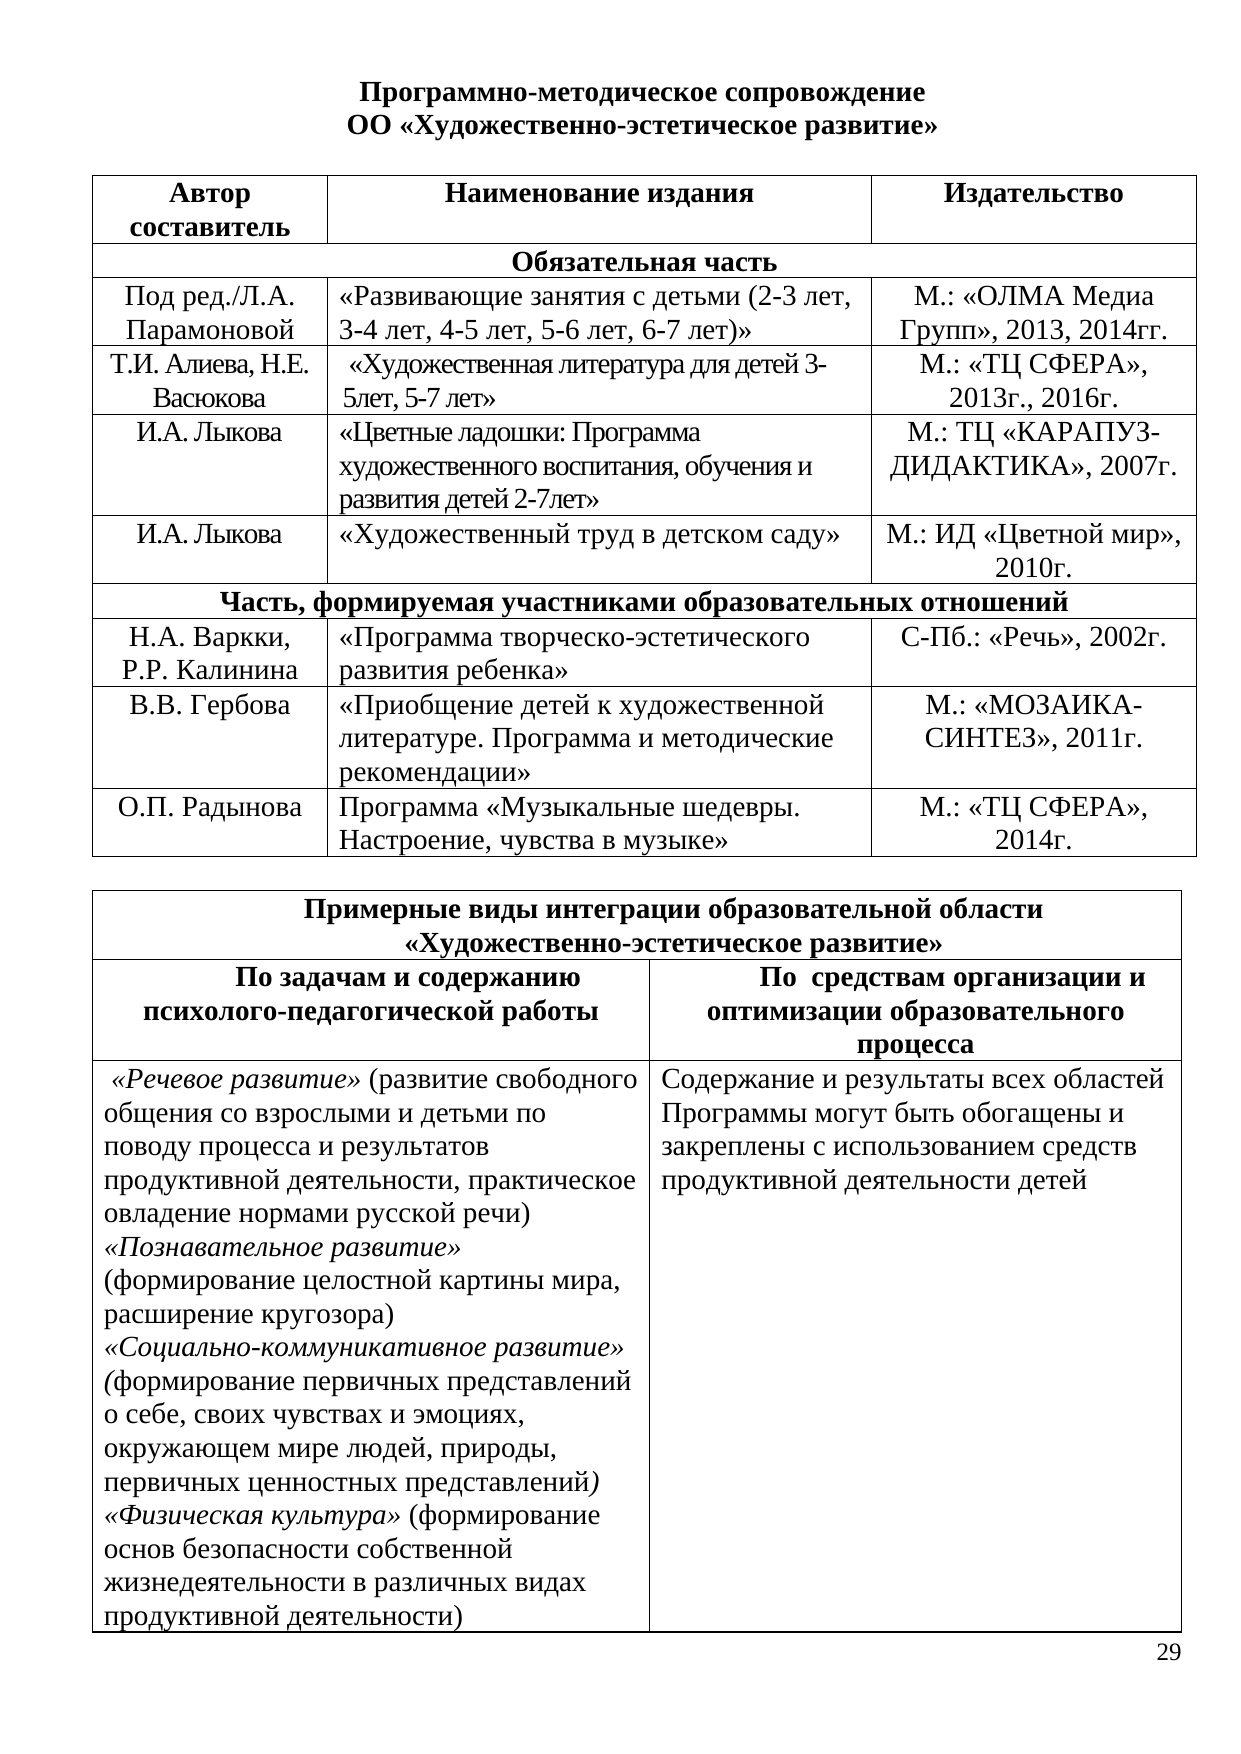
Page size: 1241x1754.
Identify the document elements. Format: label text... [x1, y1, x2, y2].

table_cell По средствам организации и оптимизации образовательного процесса [650, 960, 1181, 1060]
table_cell С-Пб.: «Речь», 2002г. [872, 619, 1196, 686]
table_cell «Приобщение детей к художественной литературе. Программа и методические рекомендации» [328, 687, 871, 788]
table_cell «Развивающие занятия с детьми (2-3 лет, 3-4 лет, 4-5 лет, 5-6 лет, 6-7 лет)» [328, 278, 871, 345]
table_cell Н.А. Варкки, Р.Р. Калинина [93, 619, 327, 686]
table_header Наименование издания [328, 176, 871, 243]
table_cell «Цветные ладошки: Программа художественного воспитания, обучения и развития детей 2-7лет» [328, 415, 871, 515]
table_cell «Художественный труд в детском саду» [328, 516, 871, 583]
table_header Издательство [872, 176, 1196, 243]
table_cell М.: «ОЛМА Медиа Групп», 2013, 2014гг. [872, 278, 1196, 345]
table_cell М.: «ТЦ СФЕРА», 2013г., 2016г. [872, 346, 1196, 413]
table_cell «Программа творческо-эстетического развития ребенка» [328, 619, 871, 686]
table_cell «Художественная литература для детей 3-5лет, 5-7 лет» [328, 346, 871, 413]
table_cell Содержание и результаты всех областей Программы могут быть обогащены и закреплены с использованием средств продуктивной деятельности детей [650, 1061, 1181, 1631]
text Программно-методическое сопровождение [103, 74, 1181, 107]
table_cell М.: ТЦ «КАРАПУЗ-ДИДАКТИКА», 2007г. [872, 415, 1196, 515]
table_header Автор составитель [93, 176, 327, 243]
text ОО «Художественно-эстетическое развитие» [103, 107, 1181, 141]
table_cell «Речевое развитие» (развитие свободного общения со взрослыми и детьми по поводу процесса и результатов продуктивной деятельности, практическое овладение нормами русской речи) «Познавательное развитие» (формирование целостной картины мира, расширение кругозора) «Социально-коммуникативное развитие» (формирование первичных представлений о себе, своих чувствах и эмоциях, окружающем мире людей, природы, первичных ценностных представлений) «Физическая культура» (формирование основ безопасности собственной жизнедеятельности в различных видах продуктивной деятельности) [93, 1061, 649, 1631]
table_cell Обязательная часть [93, 244, 1196, 277]
table_cell Часть, формируемая участниками образовательных отношений [93, 584, 1196, 618]
table_cell И.А. Лыкова [93, 516, 327, 583]
table_cell Т.И. Алиева, Н.Е. Васюкова [93, 346, 327, 413]
table_cell По задачам и содержанию психолого-педагогической работы [93, 960, 649, 1060]
table_cell М.: ИД «Цветной мир», 2010г. [872, 516, 1196, 583]
table_cell О.П. Радынова [93, 789, 327, 856]
table_header Примерные виды интеграции образовательной области «Художественно-эстетическое развитие» [93, 891, 1181, 958]
table_cell М.: «ТЦ СФЕРА», 2014г. [872, 789, 1196, 856]
table_cell И.А. Лыкова [93, 415, 327, 515]
table_cell М.: «МОЗАИКА-СИНТЕЗ», 2011г. [872, 687, 1196, 788]
table_cell Программа «Музыкальные шедевры. Настроение, чувства в музыке» [328, 789, 871, 856]
table_cell Под ред./Л.А. Парамоновой [93, 278, 327, 345]
table_cell В.В. Гербова [93, 687, 327, 788]
